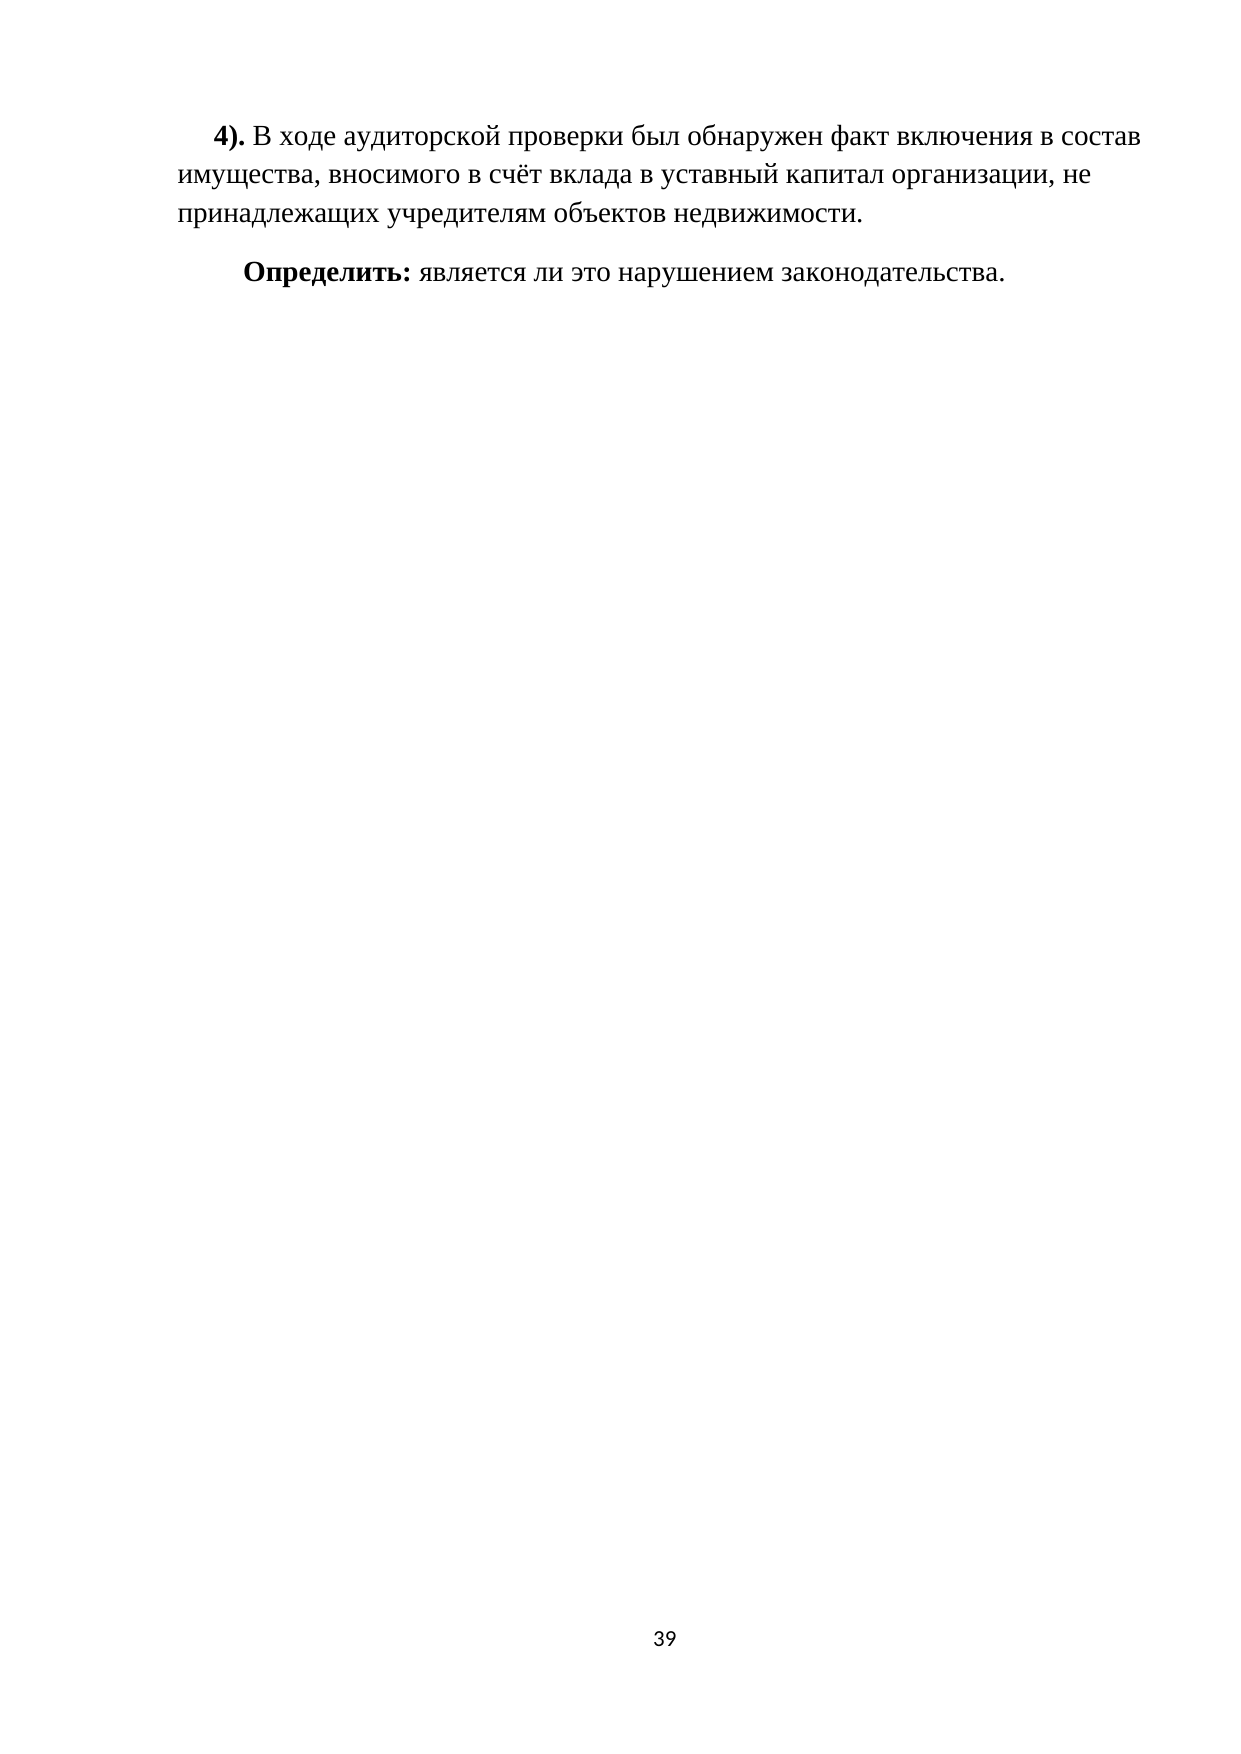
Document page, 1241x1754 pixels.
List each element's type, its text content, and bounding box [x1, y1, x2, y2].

text 4). В ходе аудиторской проверки был обнаружен факт включения в состав имущества, вносимого в счёт вклада в уставный капитал организации, не принадлежащих учредителям объектов недвижимости. [177, 118, 1227, 229]
text Определить: является ли это нарушением законодательства. [177, 254, 1227, 288]
